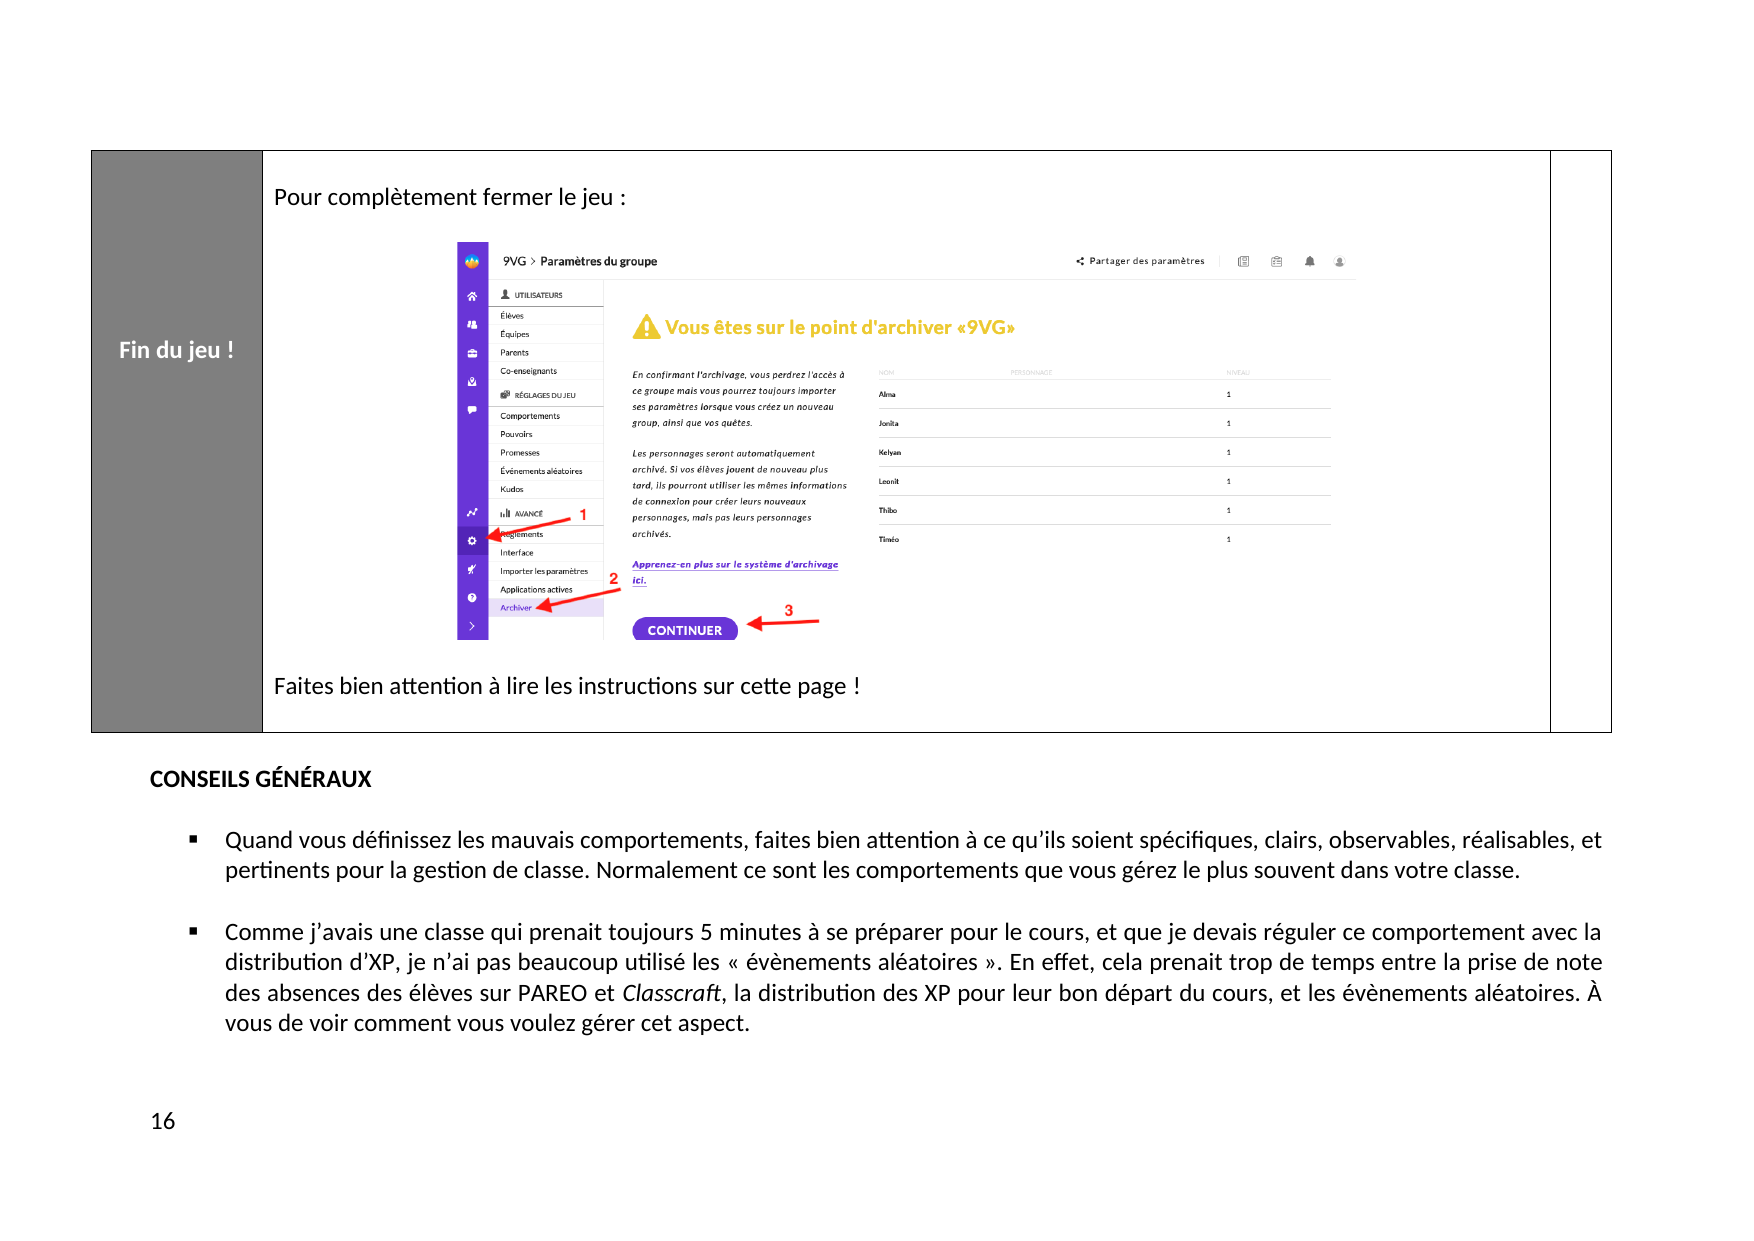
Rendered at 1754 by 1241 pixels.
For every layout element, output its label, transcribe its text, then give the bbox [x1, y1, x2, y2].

text CONSEILS GÉNÉRAUX [150, 763, 1604, 794]
table_cell Pour complètement fermer le jeu : Faites bien attention à lire les instructions sur cette page ! [263, 151, 1550, 732]
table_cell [92, 151, 262, 732]
list Quand vous définissez les mauvais comportements, faites bien attention à ce qu’ils soient spécifiques, clairs, observables, réalisables, et pertinents pour la gestion de classe. Normalement ce sont les comportements que vous gérez le plus souvent dans votre classe. [187, 824, 1604, 885]
picture [457, 242, 1357, 640]
list Comme j’avais une classe qui prenait toujours 5 minutes à se préparer pour le cours, et que je devais réguler ce comportement avec la distribution d’XP, je n’ai pas beaucoup utilisé les « évènements aléatoires ». En effet, cela prenait trop de temps entre la prise de note des absences des élèves sur PAREO et Classcraft, la distribution des XP pour leur bon départ du cours, et les évènements aléatoires. À vous de voir comment vous voulez gérer cet aspect. [187, 916, 1604, 1038]
table_cell [1551, 151, 1611, 732]
